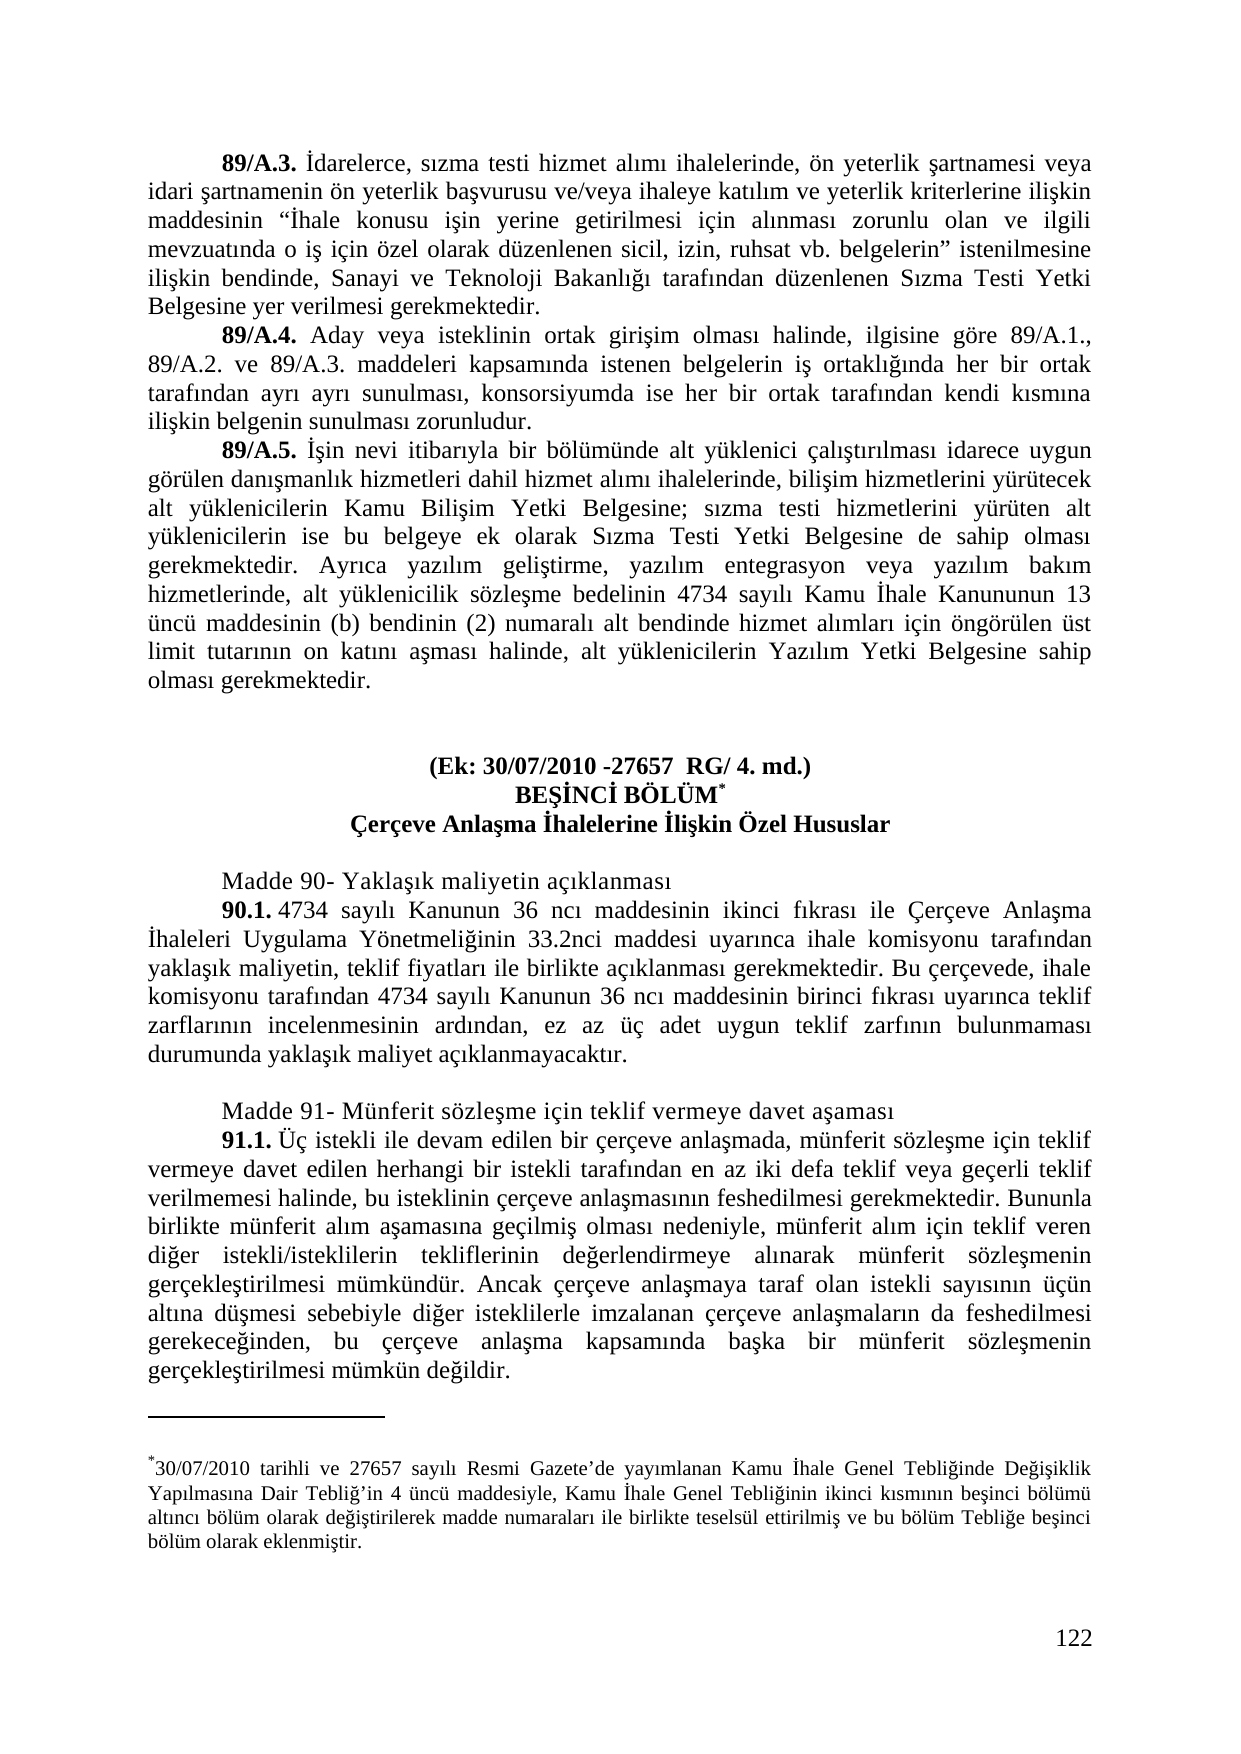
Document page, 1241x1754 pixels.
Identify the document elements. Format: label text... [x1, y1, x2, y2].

text 90.1. 4734 sayılı Kanunun 36 ncı maddesinin ikinci fıkrası ile Çerçeve Anlaşma İhaleleri Uygulama Yönetmeliğinin 33.2nci maddesi uyarınca ihale komisyonu tarafından yaklaşık maliyetin, teklif fiyatları ile birlikte açıklanması gerekmektedir. Bu çerçevede, ihale komisyonu tarafından 4734 sayılı Kanunun 36 ncı maddesinin birinci fıkrası uyarınca teklif zarflarının incelenmesinin ardından, ez az üç adet uygun teklif zarfının bulunmaması durumunda yaklaşık maliyet açıklanmayacaktır. [148, 895, 1092, 1068]
subtitle (Ek: 30/07/2010 -27657 RG/ 4. md.) [148, 751, 1092, 780]
text 89/A.4. Aday veya isteklinin ortak girişim olması halinde, ilgisine göre 89/A.1., 89/A.2. ve 89/A.3. maddeleri kapsamında istenen belgelerin iş ortaklığında her bir ortak tarafından ayrı ayrı sunulması, konsorsiyumda ise her bir ortak tarafından kendi kısmına ilişkin belgenin sunulması zorunludur. [148, 320, 1092, 435]
subtitle Çerçeve Anlaşma İhalelerine İlişkin Özel Hususlar [148, 809, 1092, 838]
text 91.1. Üç istekli ile devam edilen bir çerçeve anlaşmada, münferit sözleşme için teklif vermeye davet edilen herhangi bir istekli tarafından en az iki defa teklif veya geçerli teklif verilmemesi halinde, bu isteklinin çerçeve anlaşmasının feshedilmesi gerekmektedir. Bununla birlikte münferit alım aşamasına geçilmiş olması nedeniyle, münferit alım için teklif veren diğer istekli/isteklilerin tekliflerinin değerlendirmeye alınarak münferit sözleşmenin gerçekleştirilmesi mümkündür. Ancak çerçeve anlaşmaya taraf olan istekli sayısının üçün altına düşmesi sebebiyle diğer isteklilerle imzalanan çerçeve anlaşmaların da feshedilmesi gerekeceğinden, bu çerçeve anlaşma kapsamında başka bir münferit sözleşmenin gerçekleştirilmesi mümkün değildir. [148, 1125, 1092, 1384]
text 89/A.5. İşin nevi itibarıyla bir bölümünde alt yüklenici çalıştırılması idarece uygun görülen danışmanlık hizmetleri dahil hizmet alımı ihalelerinde, bilişim hizmetlerini yürütecek alt yüklenicilerin Kamu Bilişim Yetki Belgesine; sızma testi hizmetlerini yürüten alt yüklenicilerin ise bu belgeye ek olarak Sızma Testi Yetki Belgesine de sahip olması gerekmektedir. Ayrıca yazılım geliştirme, yazılım entegrasyon veya yazılım bakım hizmetlerinde, alt yüklenicilik sözleşme bedelinin 4734 sayılı Kamu İhale Kanununun 13 üncü maddesinin (b) bendinin (2) numaralı alt bendinde hizmet alımları için öngörülen üst limit tutarının on katını aşması halinde, alt yüklenicilerin Yazılım Yetki Belgesine sahip olması gerekmektedir. [148, 435, 1092, 694]
text 89/A.3. İdarelerce, sızma testi hizmet alımı ihalelerinde, ön yeterlik şartnamesi veya idari şartnamenin ön yeterlik başvurusu ve/veya ihaleye katılım ve yeterlik kriterlerine ilişkin maddesinin “İhale konusu işin yerine getirilmesi için alınması zorunlu olan ve ilgili mevzuatında o iş için özel olarak düzenlenen sicil, izin, ruhsat vb. belgelerin” istenilmesine ilişkin bendinde, Sanayi ve Teknoloji Bakanlığı tarafından düzenlenen Sızma Testi Yetki Belgesine yer verilmesi gerekmektedir. [148, 148, 1092, 320]
subtitle Madde 90- Yaklaşık maliyetin açıklanması [148, 866, 1092, 895]
subtitle BEŞİNCİ BÖLÜM [148, 780, 1092, 809]
subtitle Madde 91- Münferit sözleşme için teklif vermeye davet aşaması [148, 1096, 1092, 1125]
